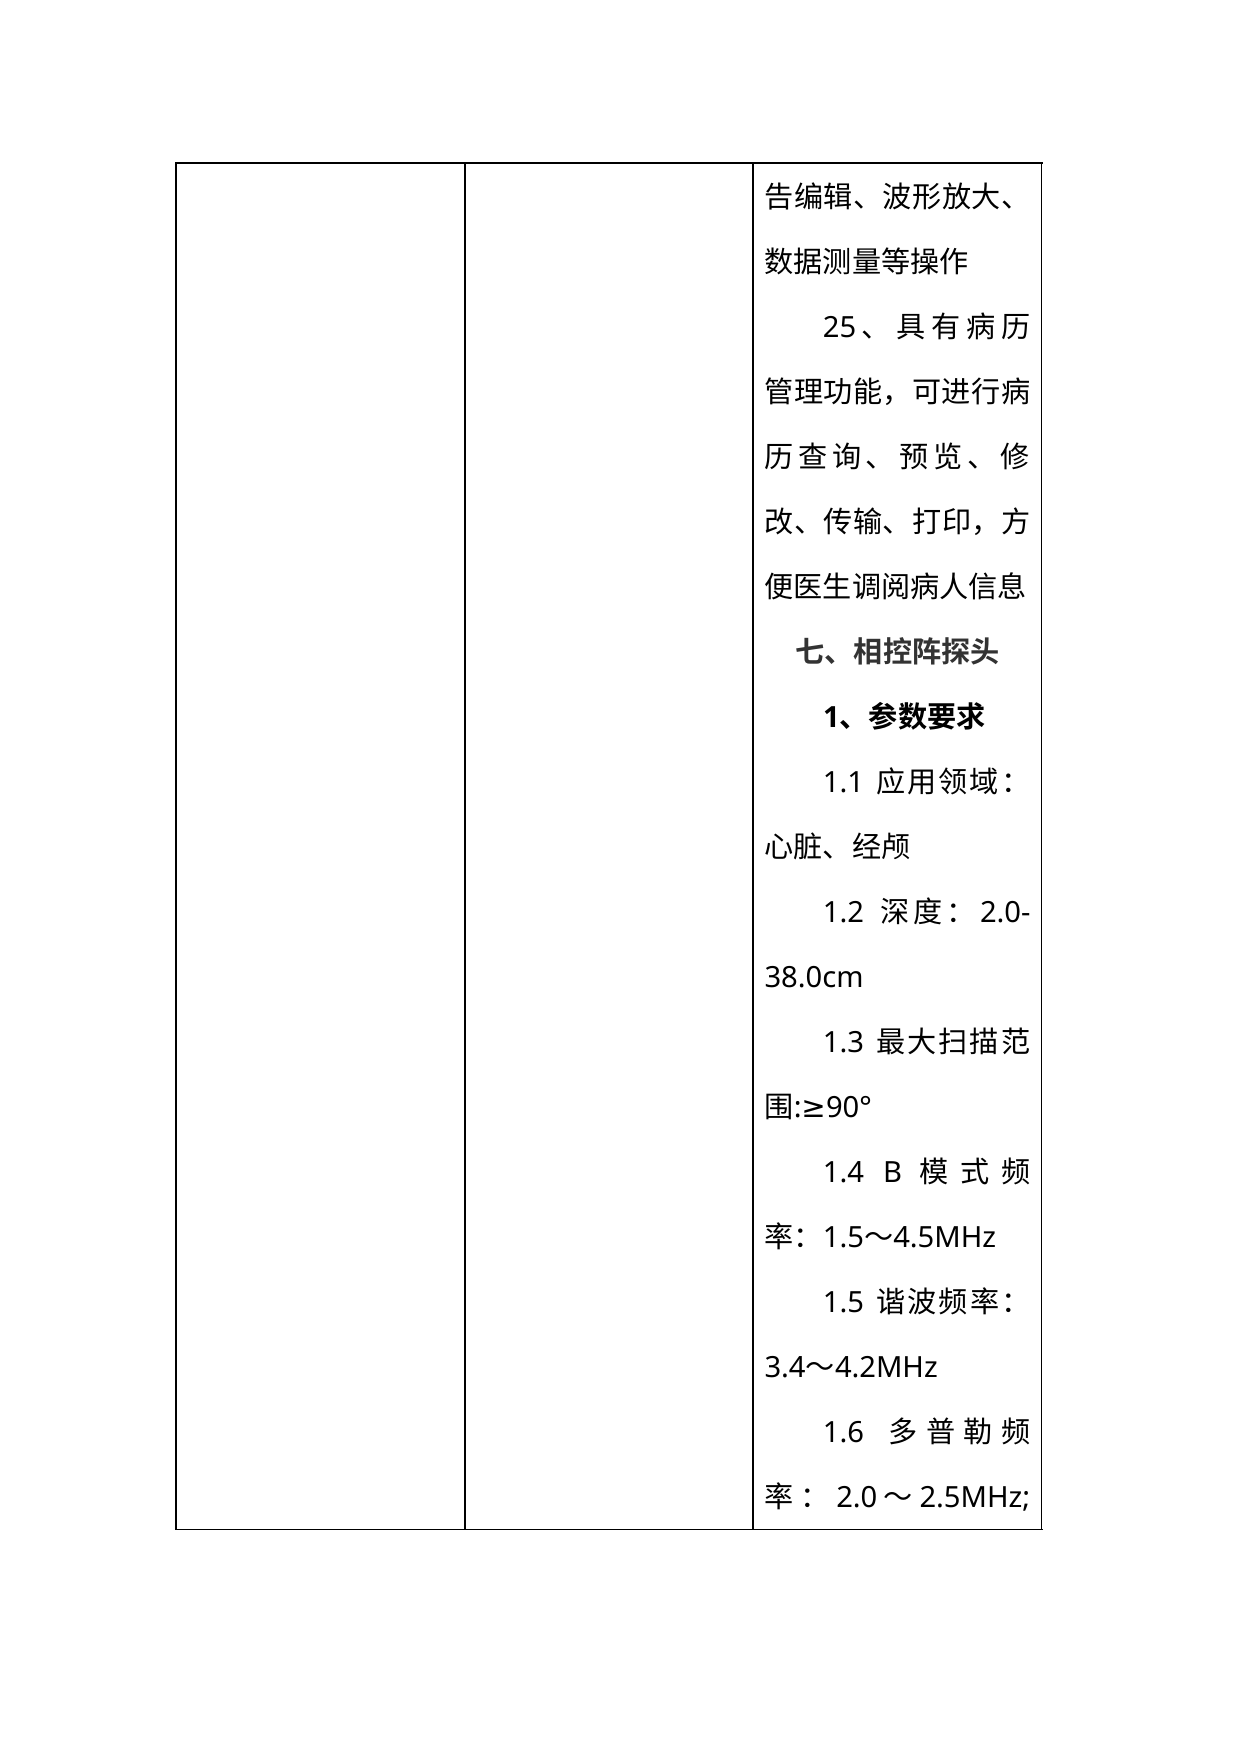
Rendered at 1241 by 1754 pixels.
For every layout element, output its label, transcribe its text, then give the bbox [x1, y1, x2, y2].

table_cell [466, 164, 752, 1528]
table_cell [754, 164, 1041, 1528]
table_cell 1 [177, 164, 464, 1528]
